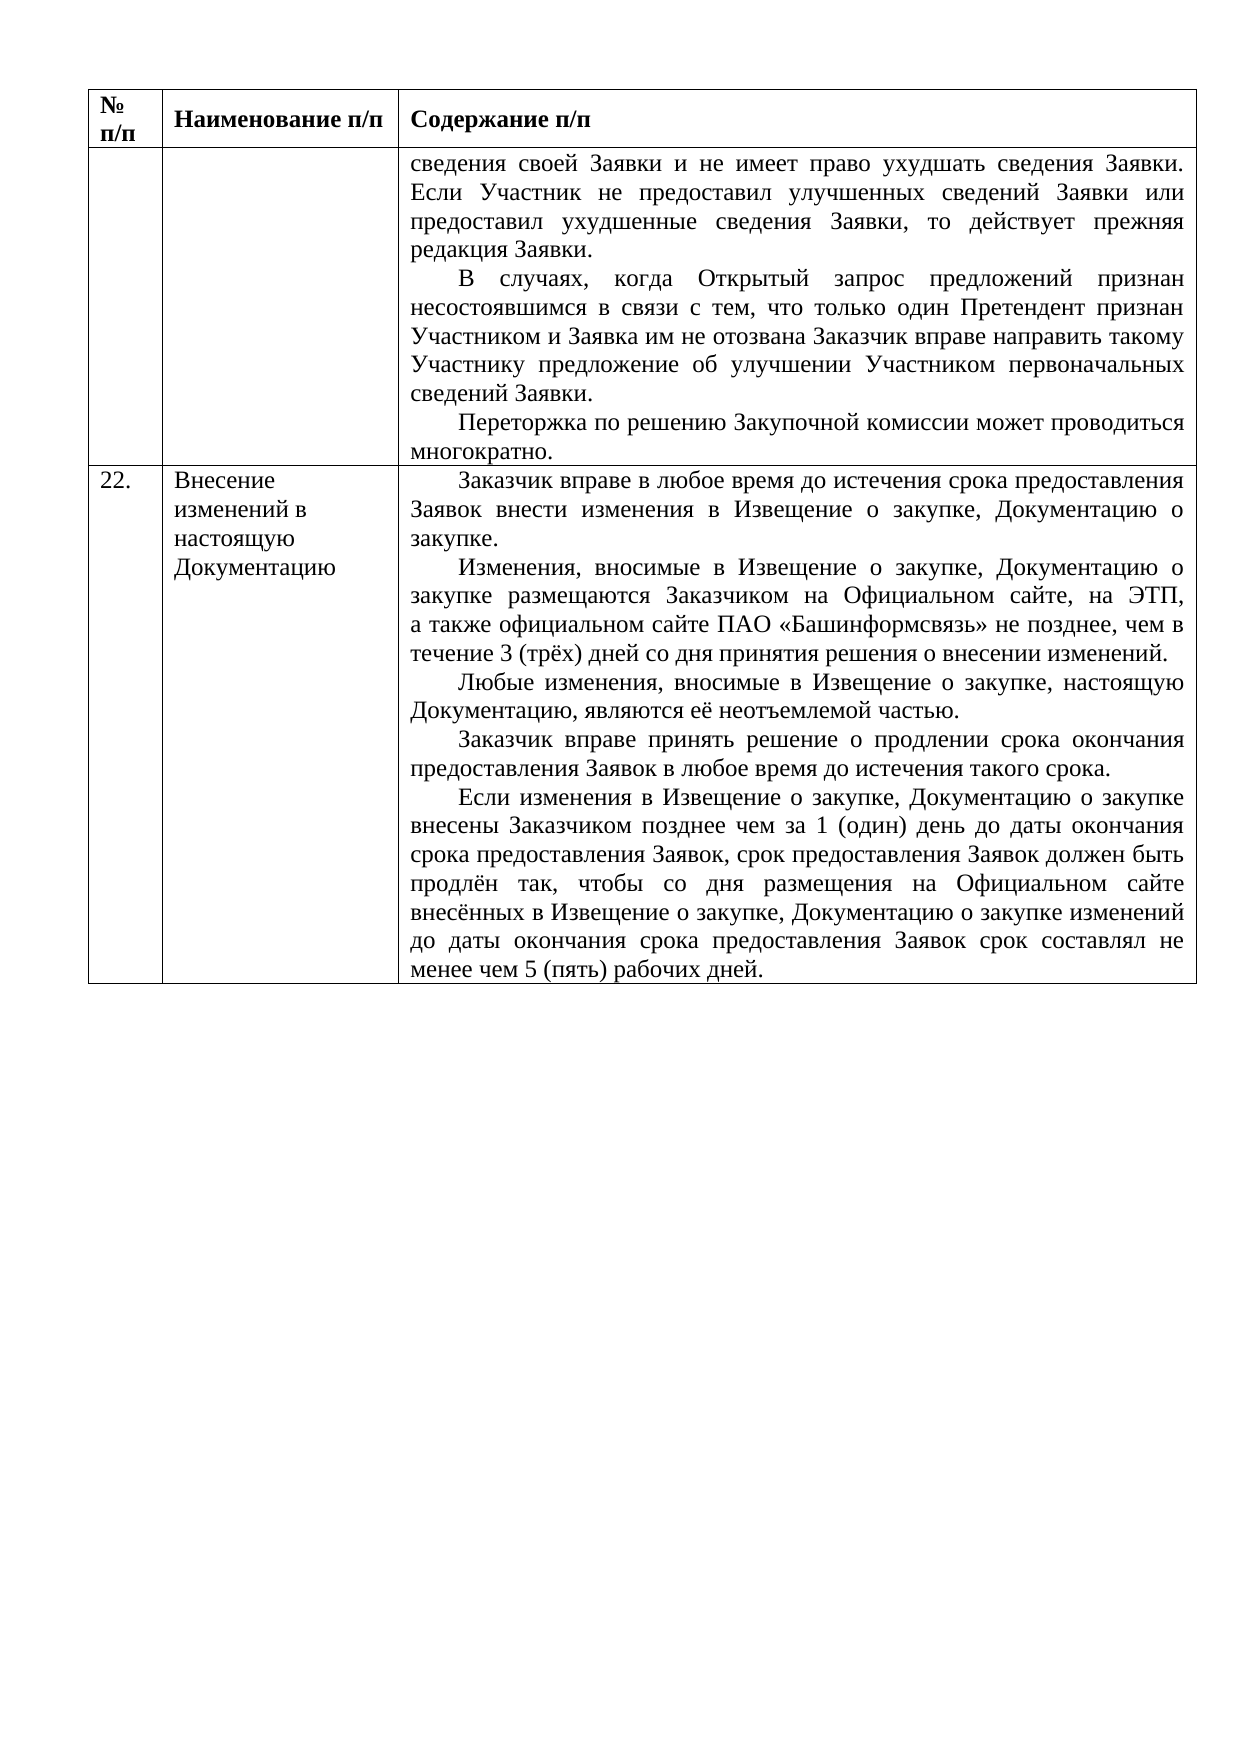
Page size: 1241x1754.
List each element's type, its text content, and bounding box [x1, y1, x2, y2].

table_header Наименование п/п [163, 90, 398, 147]
table_cell [89, 466, 162, 983]
table_cell Внесение изменений в настоящую Документацию [163, 466, 398, 983]
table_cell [163, 148, 398, 464]
table_cell [89, 148, 162, 464]
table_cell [399, 148, 1196, 464]
table_header Содержание п/п [399, 90, 1196, 147]
table_header № п/п [89, 90, 162, 147]
table_cell Заказчик вправе в любое время до истечения срока предоставления Заявок внести изменения в Извещение о закупке, Документацию о закупке. Изменения, вносимые в Извещение о закупке, Документацию о закупке размещаются Заказчиком на Официальном сайте, на ЭТП, а также официальном сайте ПАО «Башинформсвязь» не позднее, чем в течение 3 (трёх) дней со дня принятия решения о внесении изменений. Любые изменения, вносимые в Извещение о закупке, настоящую Документацию, являются её неотъемлемой частью. Заказчик вправе принять решение о продлении срока окончания предоставления Заявок в любое время до истечения такого срока. Если изменения в Извещение о закупке, Документацию о закупке внесены Заказчиком позднее чем за 1 (один) день до даты окончания срока предоставления Заявок, срок предоставления Заявок должен быть продлён так, чтобы со дня размещения на Официальном сайте внесённых в Извещение о закупке, Документацию о закупке изменений до даты окончания срока предоставления Заявок срок составлял не менее чем 5 (пять) рабочих дней. [399, 466, 1196, 983]
